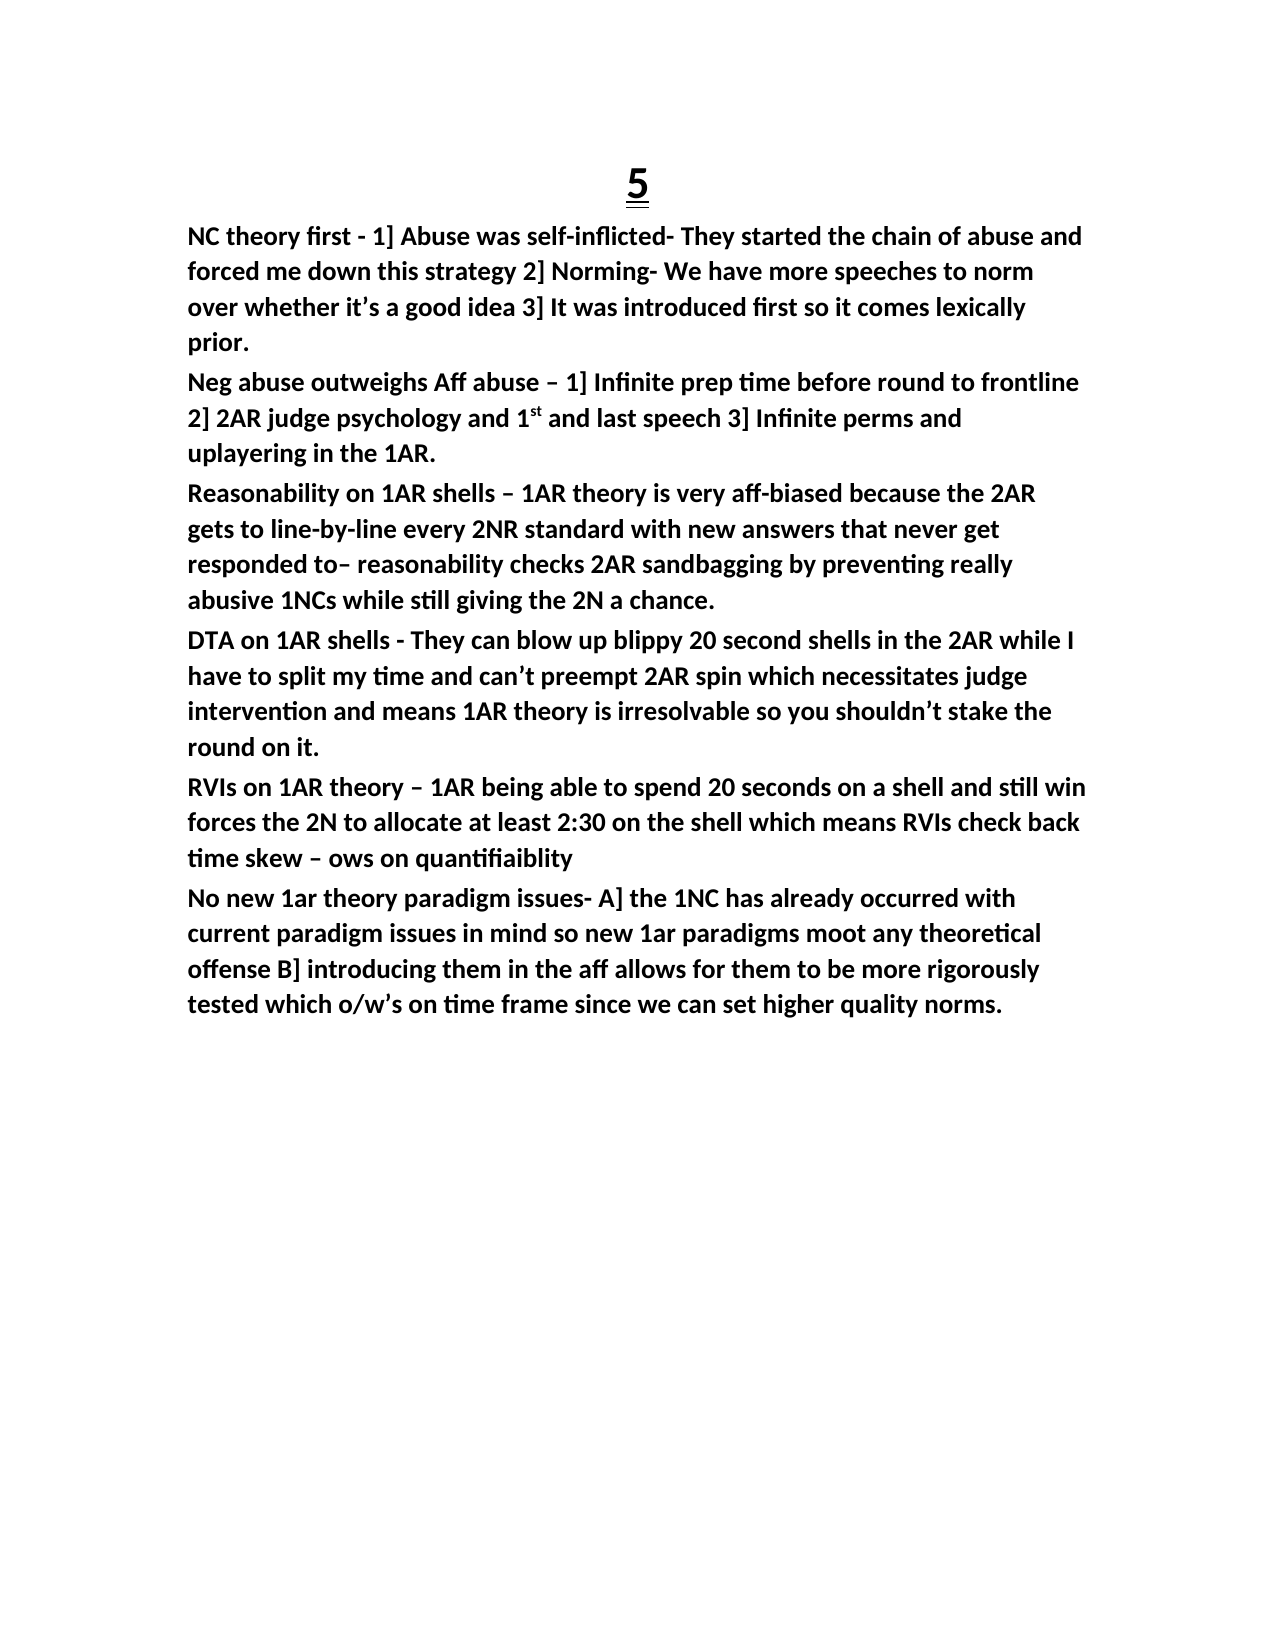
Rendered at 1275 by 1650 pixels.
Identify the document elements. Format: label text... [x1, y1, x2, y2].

subtitle No new 1ar theory paradigm issues- A] the 1NC has already occurred with current paradigm issues in mind so new 1ar paradigms moot any theoretical offense B] introducing them in the aff allows for them to be more rigorously tested which o/w’s on time frame since we can set higher quality norms. [187, 881, 1087, 1021]
subtitle RVIs on 1AR theory – 1AR being able to spend 20 seconds on a shell and still win forces the 2N to allocate at least 2:30 on the shell which means RVIs check back time skew – ows on quantifiaiblity [187, 770, 1087, 874]
subtitle Reasonability on 1AR shells – 1AR theory is very aff-biased because the 2AR gets to line-by-line every 2NR standard with new answers that never get responded to– reasonability checks 2AR sandbagging by preventing really abusive 1NCs while still giving the 2N a chance. [187, 476, 1087, 616]
subtitle Neg abuse outweighs Aff abuse – 1] Infinite prep time before round to frontline 2] 2AR judge psychology and 1st and last speech 3] Infinite perms and uplayering in the 1AR. [187, 365, 1087, 469]
subtitle NC theory first - 1] Abuse was self-inflicted- They started the chain of abuse and forced me down this strategy 2] Norming- We have more speeches to norm over whether it’s a good idea 3] It was introduced first so it comes lexically prior. [187, 219, 1087, 358]
subtitle DTA on 1AR shells - They can blow up blippy 20 second shells in the 2AR while I have to split my time and can’t preempt 2AR spin which necessitates judge intervention and means 1AR theory is irresolvable so you shouldn’t stake the round on it. [187, 623, 1087, 763]
subtitle 5 [187, 154, 1087, 210]
